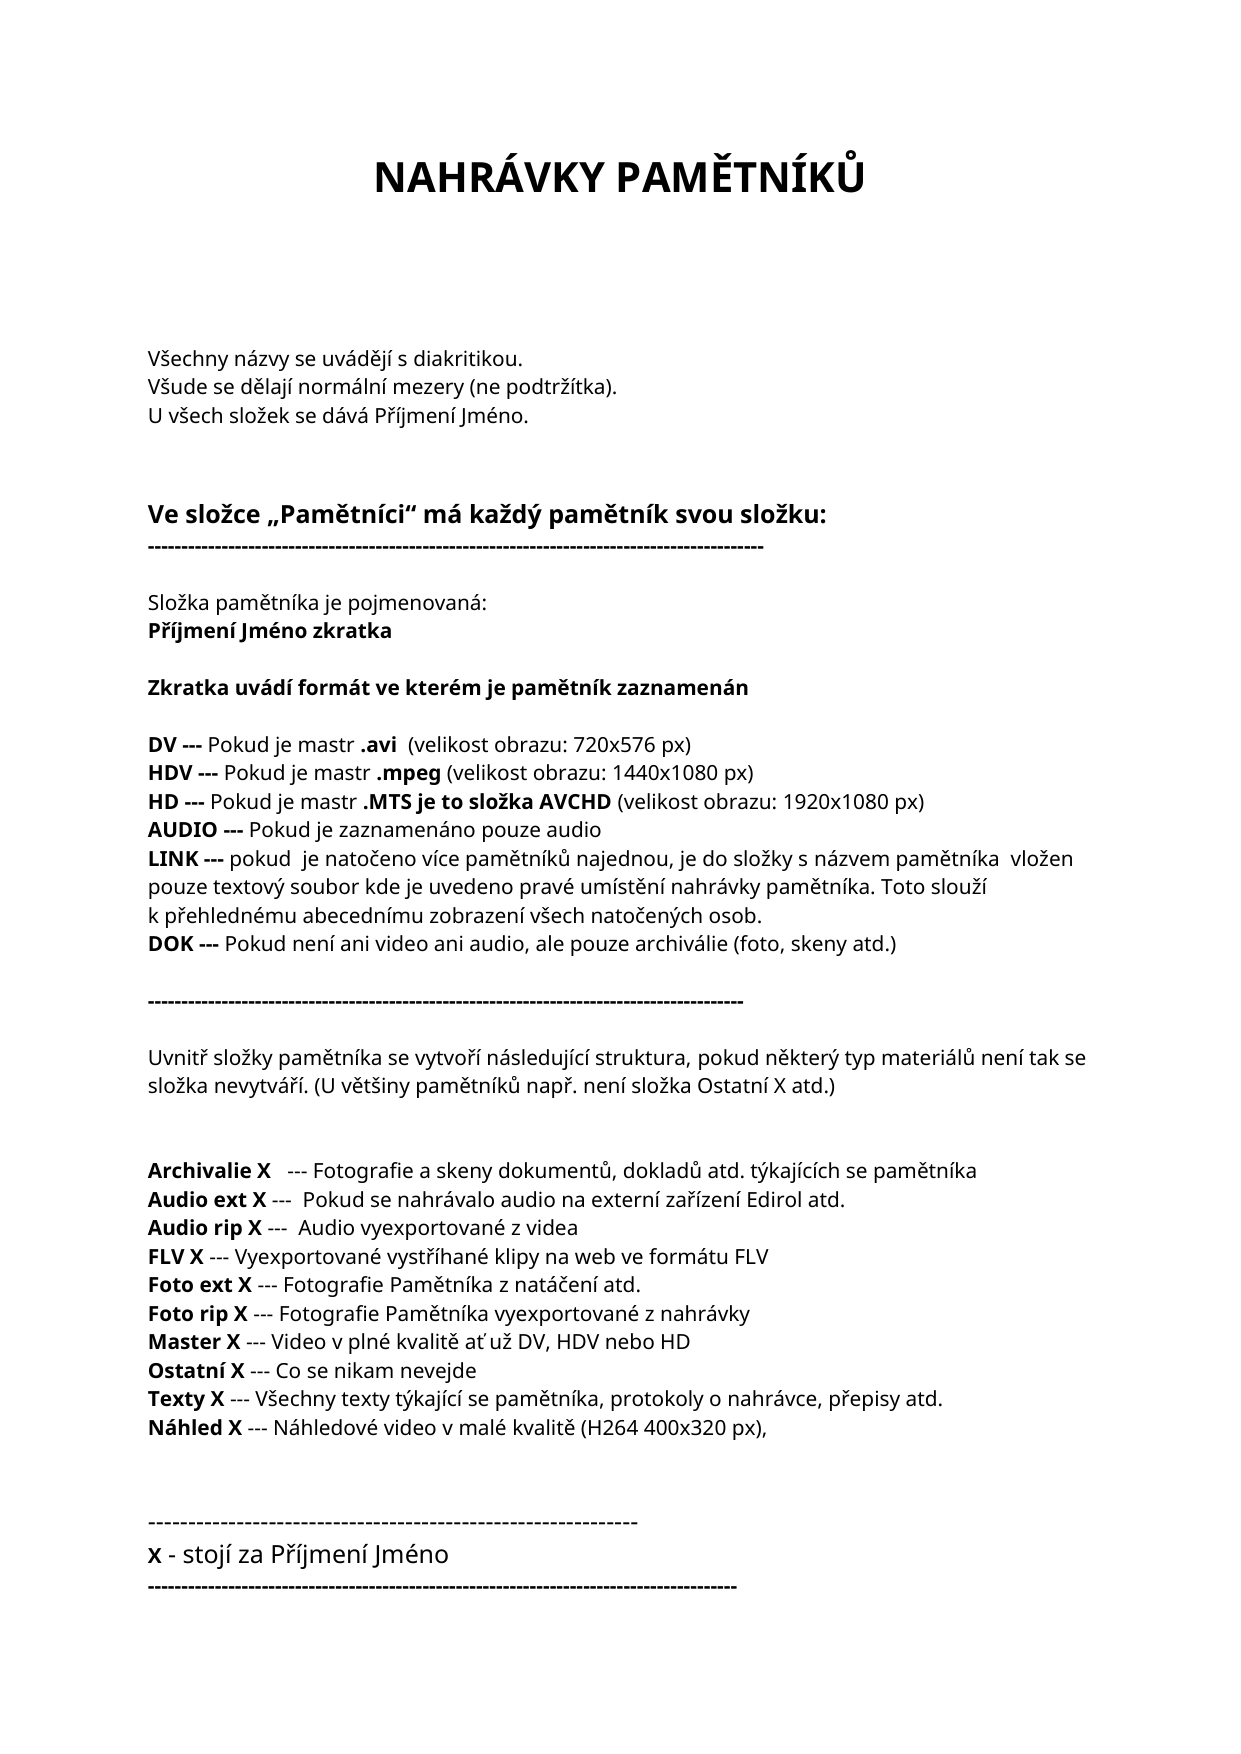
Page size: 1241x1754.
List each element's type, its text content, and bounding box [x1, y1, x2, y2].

text DOK --- Pokud není ani video ani audio, ale pouze álie (foto, skeny atd.) [148, 929, 1093, 958]
text LINK --- pokud je natočeno více pamětníků najednou, je do složky s názvem pamětníka vložen pouze textový soubor kde je uvedeno pravé umístění nahrávky pamětníka. Toto slouží k přehlednému abecednímu zobrazení všech natočených osob. [148, 844, 1093, 929]
text DV --- Pokud je mastr .avi (velikost obrazu: 720x576 px) [148, 730, 1093, 758]
text X - stojí za Příjmení Jméno [148, 1537, 1093, 1571]
text Všechny názvy se uvádějí s diakritikou. [148, 344, 1093, 372]
text ---------------------------------------------------------------------------------------- [148, 1571, 1093, 1600]
text HDV --- Pokud je mastr .mpeg (velikost obrazu: 1440x1080 px) [148, 758, 1093, 787]
text Archivalie X --- Fotografie a skeny dokumentů, dokladů atd. týkajících se pamětníka [148, 1157, 1093, 1185]
text Složka pamětníka je pojmenovaná: [148, 588, 1093, 616]
text -------------------------------------------------------------------------------------------- [148, 531, 1093, 559]
text NAHRÁVKY PAMĚTNÍKŮ [148, 148, 1093, 204]
text Náhled X --- Náhledové video v malé kvalitě (H264 400x320 px), [148, 1413, 1093, 1441]
text Texty X --- Všechny texty týkající se pamětníka, protokoly o nahrávce, přepisy atd. [148, 1384, 1093, 1413]
text Foto ext X --- Fotografie Pamětníka z natáčení atd. Foto rip X --- Fotografie Pamětníka vyexportované z nahrávky [148, 1270, 1093, 1327]
text Audio ext X --- Pokud se nahrávalo audio na externí zařízení Edirol atd. [148, 1185, 1093, 1213]
text Zkratka uvádí formát ve kterém je pamětník zaznamenán [148, 673, 1093, 702]
text Ve složce „Pamětníci“ má každý pamětník svou složku: [148, 497, 1093, 531]
text Příjmení Jméno zkratka [148, 616, 1093, 645]
text U všech složek se dává Příjmení Jméno. [148, 401, 1093, 429]
text FLV X --- Vyexportované vystříhané klipy na web ve formátu FLV [148, 1242, 1093, 1270]
text Master X --- Video v plné kvalitě ať už DV, HDV nebo HD [148, 1327, 1093, 1356]
text ----------------------------------------------------------------------------------------- [148, 986, 1093, 1014]
text HD --- Pokud je mastr .MTS je to složka AVCHD (velikost obrazu: 1920x1080 px) [148, 787, 1093, 815]
text Všude se dělají normální mezery (ne podtržítka). [148, 372, 1093, 401]
text Ostatní X --- Co se nikam nevejde [148, 1356, 1093, 1384]
text Audio rip X --- Audio vyexportované z videa [148, 1213, 1093, 1242]
text ------------------------------------------------------------- [148, 1503, 1093, 1537]
text AUDIO --- Pokud je zaznamenáno pouze audio [148, 815, 1093, 844]
text Uvnitř složky pamětníka se vytvoří následující struktura, pokud některý typ materiálů není tak se složka nevytváří. (U většiny pamětníků např. není složka Ostatní X atd.) [148, 1043, 1093, 1100]
